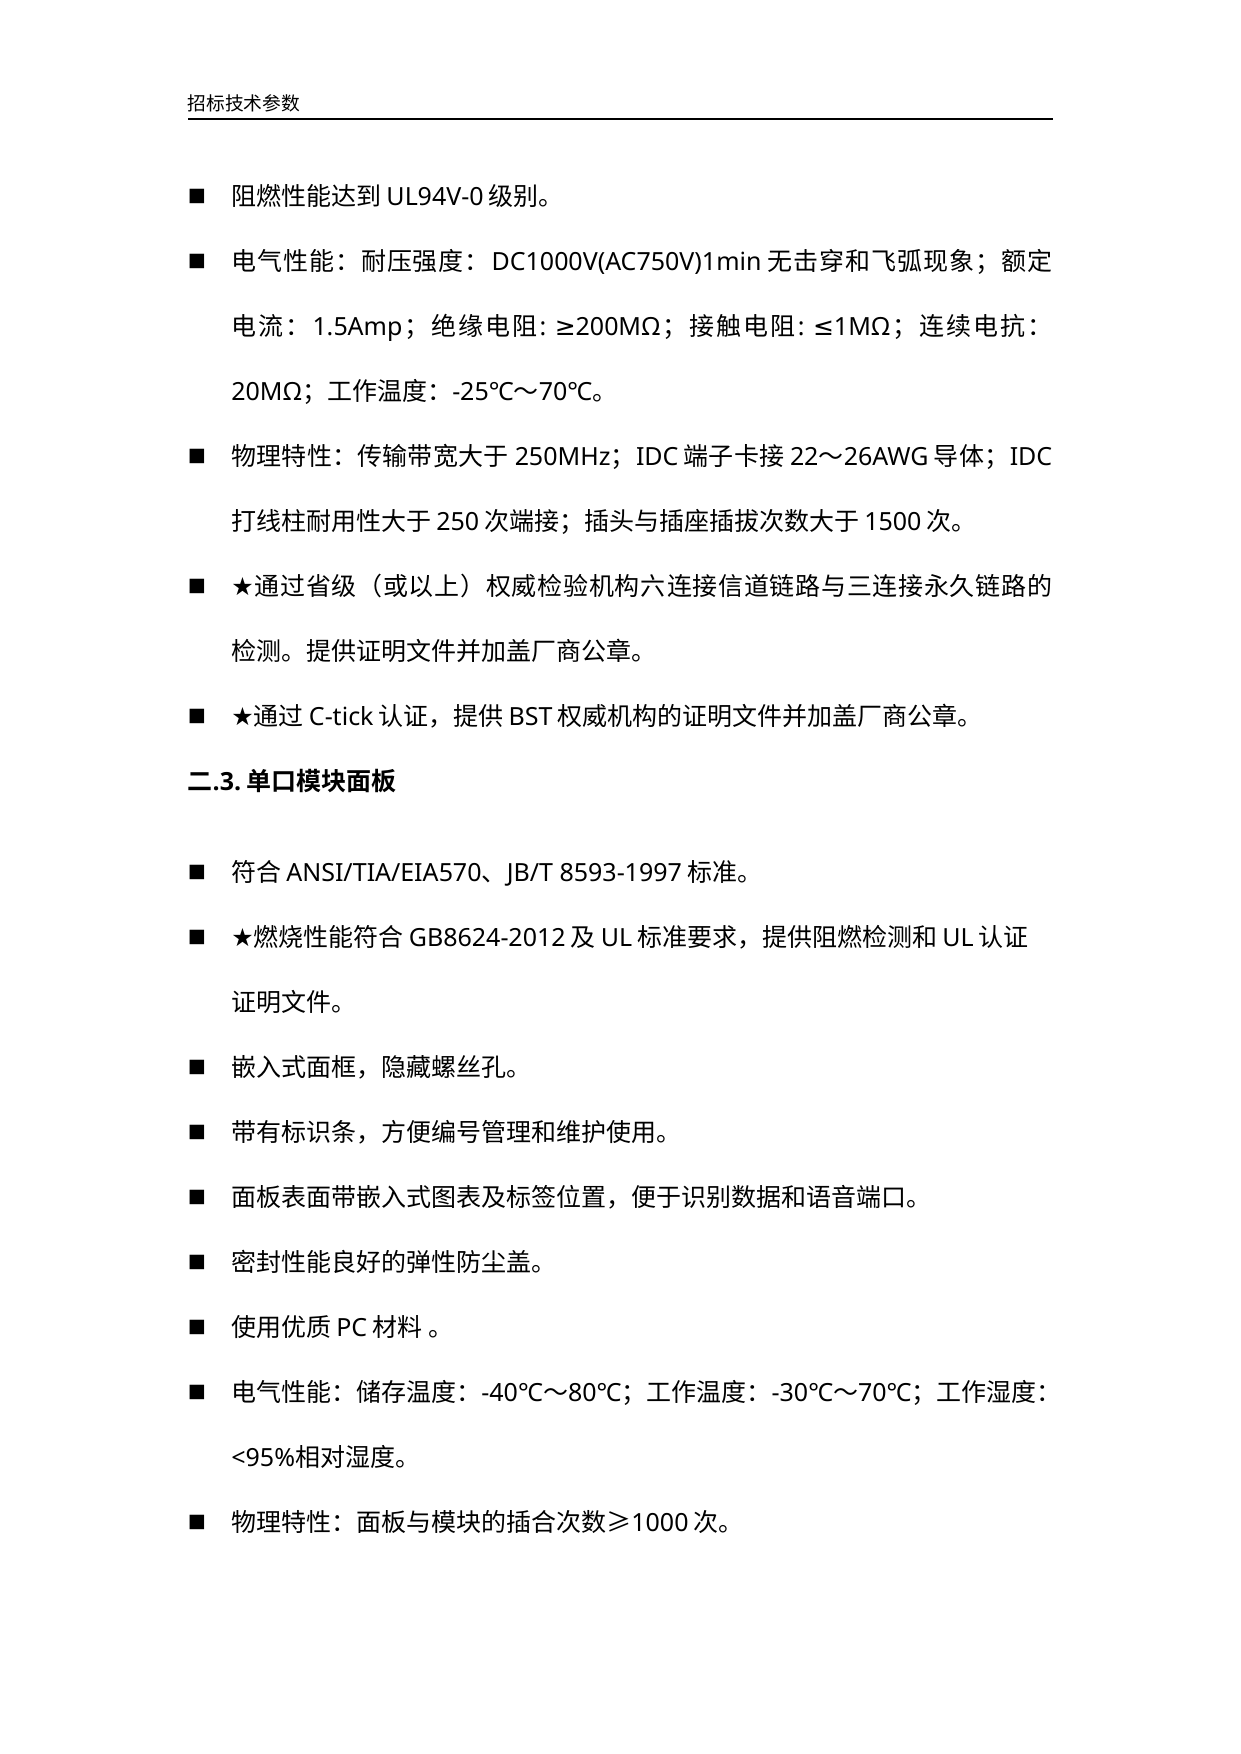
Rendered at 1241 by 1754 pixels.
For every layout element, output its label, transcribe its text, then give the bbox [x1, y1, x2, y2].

list 面板表面带嵌入式图表及标签位置，便于识别数据和语音端口。 [187, 1163, 1053, 1228]
list 物理特性：面板与模块的插合次数≥1000次。 [187, 1488, 1053, 1553]
list 带有标识条，方便编号管理和维护使用。 [187, 1098, 1053, 1163]
list ★燃烧性能符合GB8624-2012及UL标准要求，提供阻燃检测和UL认证证明文件。 [187, 903, 1053, 1033]
list ★通过省级（或以上）权威检验机构六连接信道链路与三连接永久链路的检测。提供证明文件并加盖厂商公章。 [187, 552, 1053, 682]
list ★通过C-tick认证，提供BST权威机构的证明文件并加盖厂商公章。 [187, 682, 1053, 747]
list 嵌入式面框，隐藏螺丝孔。 [187, 1033, 1053, 1098]
list 密封性能良好的弹性防尘盖。 [187, 1228, 1053, 1293]
subtitle 单口模块面板 [187, 747, 1053, 812]
list 使用优质PC材料 。 [187, 1293, 1053, 1358]
list 电气性能：储存温度：-40℃～80℃；工作温度：-30℃～70℃；工作湿度：<95%相对湿度。 [187, 1358, 1053, 1488]
list 阻燃性能达到UL94V-0级别。 [187, 162, 1053, 227]
list 物理特性：传输带宽大于250MHz；IDC端子卡接22～26AWG导体；IDC打线柱耐用性大于250次端接；插头与插座插拔次数大于1500次。 [187, 422, 1053, 552]
list 电气性能：耐压强度：DC1000V(AC750V)1min无击穿和飞弧现象；额定电流：1.5Amp；绝缘电阻: ≥200MΩ；接触电阻: ≤1MΩ；连续电抗：20MΩ；工作温度：-25℃～70℃。 [187, 227, 1053, 422]
list 符合ANSI/TIA/EIA570、JB/T 8593-1997标准。 [187, 838, 1053, 903]
